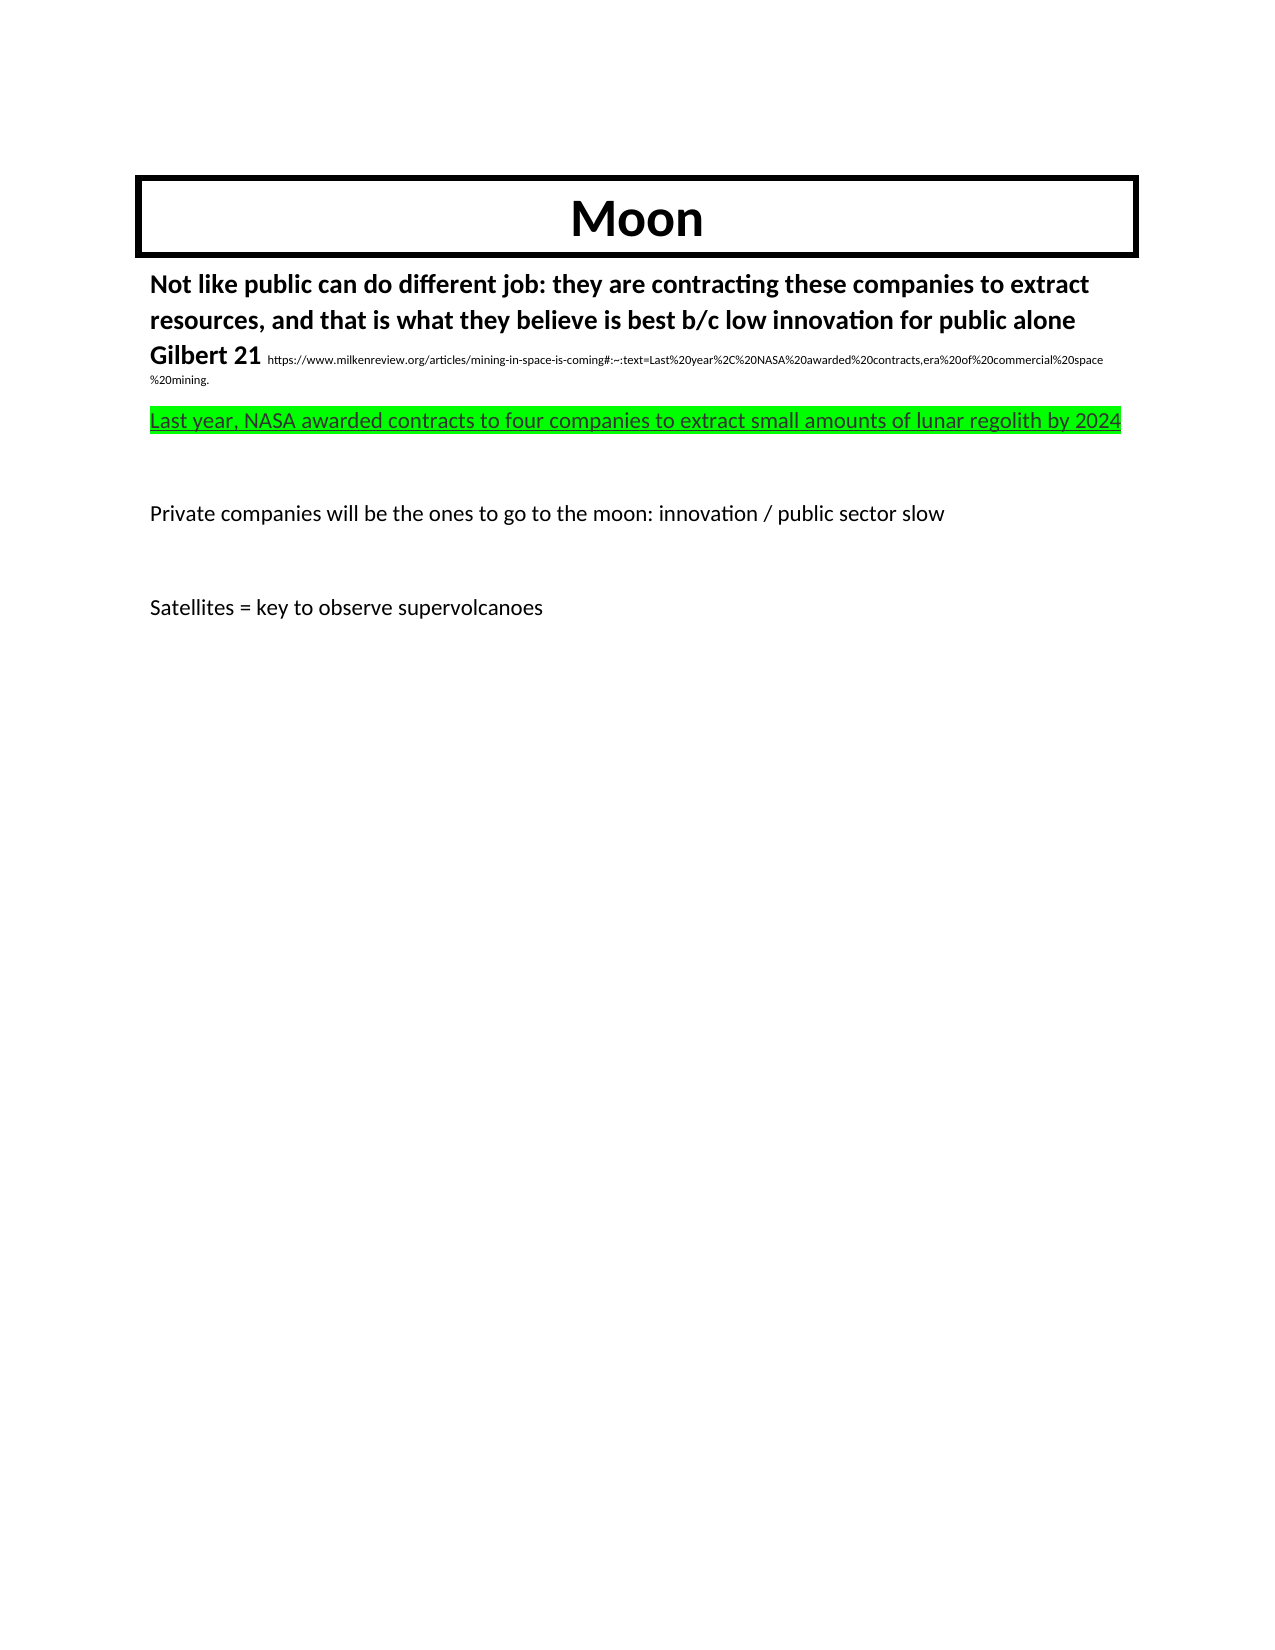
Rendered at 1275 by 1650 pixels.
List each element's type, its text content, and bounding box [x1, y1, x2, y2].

text Gilbert 21 https://www.milkenreview.org/articles/mining-in-space-is-coming#:~:text=Last%20year%2C%20NASA%20awarded%20contracts,era%20of%20commercial%20space%20mining. [150, 338, 1125, 388]
subtitle Moon [142, 181, 1133, 252]
text Private companies will be the ones to go to the moon: innovation / public sector slow [150, 499, 1125, 527]
text Satellites = key to observe supervolcanoes [150, 593, 1125, 621]
subtitle Not like public can do different job: they are contracting these companies to extract resources, and that is what they believe is best b/c low innovation for public alone [150, 267, 1125, 336]
